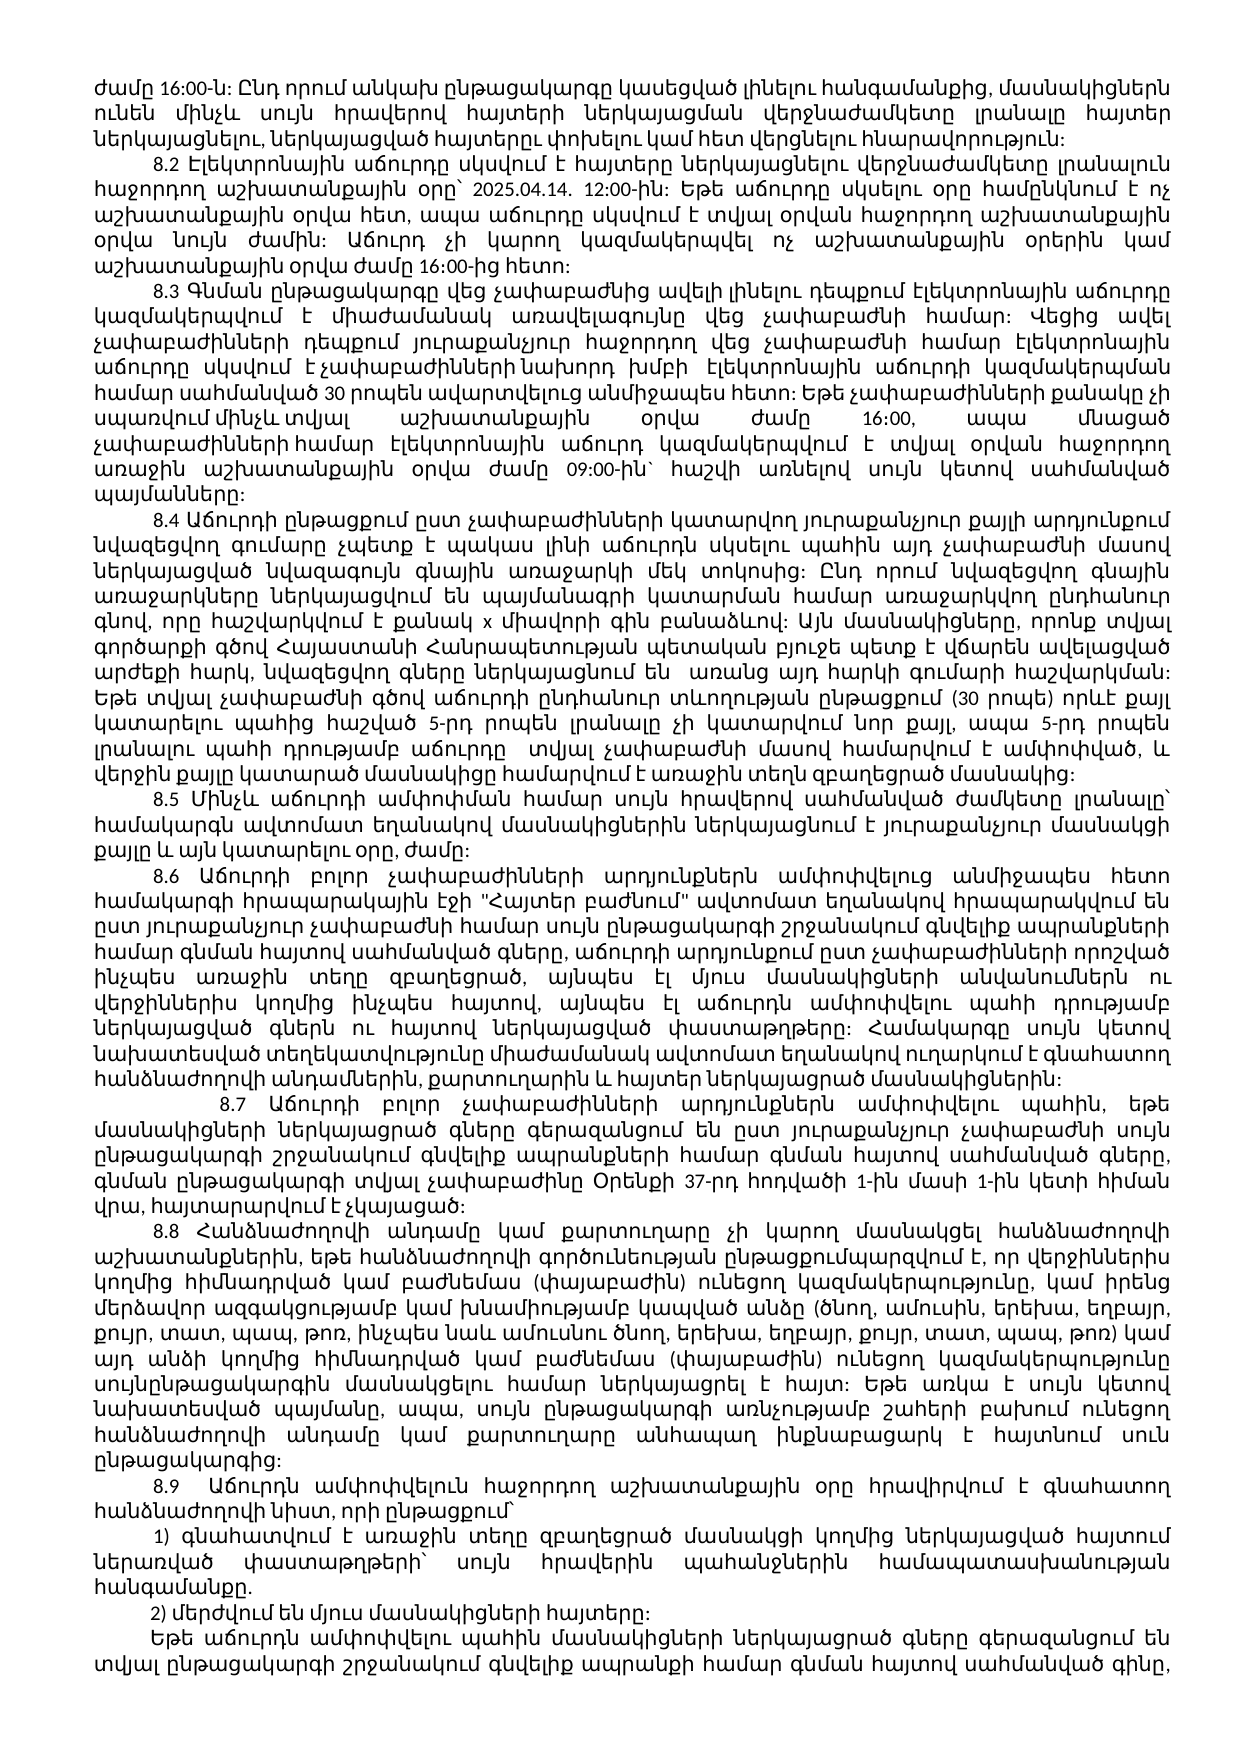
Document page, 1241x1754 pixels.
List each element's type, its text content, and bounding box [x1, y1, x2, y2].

text 8.9 Աճուրդն ամփոփվելուն հաջորդող աշխատանքային օրը հրավիրվում է գնահատող հանձնաժողովի նիստ, որի ընթացքում՝ [94, 1473, 1171, 1524]
text 8.2 Էլեկտրոնային աճուրդը սկսվում է հայտերը ներկայացնելու վերջնաժամկետը լրանալուն հաջորդող աշխատանքային օրը՝ 2025.04.14. 12:00 -ին: Եթե աճուրդը սկսելու օրը համընկնում է ոչ աշխատանքային օրվա հետ, ապա աճուրդը սկսվում է տվյալ օրվան հաջորդող աշխատանքային օրվա նույն ժամին: Աճուրդ չի կարող կազմակերպվել ոչ աշխատանքային օրերին կամ աշխատանքային օրվա ժամը 16։00-ից հետո: [94, 151, 1171, 278]
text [94, 75, 1171, 151]
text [94, 1625, 1171, 1676]
text 8.5 Մինչև աճուրդի ամփոփման համար սույն հրավերով սահմանված ժամկետը լրանալը՝ համակարգն ավտոմատ եղանակով մասնակիցներին ներկայացնում է յուրաքանչյուր մասնակցի քայլը և այն կատարելու օրը, ժամը: [94, 787, 1171, 863]
text 8.8 Հանձնաժողովի անդամը կամ քարտուղարը չի կարող մասնակցել հանձնաժողովի աշխատանքներին, եթե հանձնաժողովի գործունեության ընթացքումպարզվում է, որ վերջիններիս կողմից հիմնադրված կամ բաժնեմաս (փայաբաժին) ունեցող կազմակերպությունը, կամ իրենց մերձավոր ազգակցությամբ կամ խնամիությամբ կապված անձը (ծնող, ամուսին, երեխա, եղբայր, քույր, տատ, պապ, թոռ, ինչպես նաև ամուսնու ծնող, երեխա, եղբայր, քույր, տատ, պապ, թոռ) կամ այդ անձի կողմից հիմնադրված կամ բաժնեմաս (փայաբաժին) ունեցող կազմակերպությունը սույնընթացակարգին մասնակցելու համար ներկայացրել է հայտ: Եթե առկա է սույն կետով նախատեսված պայմանը, ապա, սույն ընթացակարգի առնչությամբ շահերի բախում ունեցող հանձնաժողովի անդամը կամ քարտուղարը անհապաղ ինքնաբացարկ է հայտնում սուն ընթացակարգից: [94, 1219, 1171, 1473]
text 1) գնահատվում է առաջին տեղը զբաղեցրած մասնակցի կողմից ներկայացված հայտում ներառված փաստաթղթերի՝ սույն հրավերին պահանջներին համապատասխանության հանգամանքը. [94, 1524, 1171, 1600]
text 8.3 Գնման ընթացակարգը վեց չափաբաժնից ավելի լինելու դեպքում էլեկտրոնային աճուրդը կազմակերպվում է միաժամանակ առավելագույնը վեց չափաբաժնի համար: Վեցից ավել չափաբաժինների դեպքում յուրաքանչյուր հաջորդող վեց չափաբաժնի համար էլեկտրոնային աճուրդը սկսվում է չափաբաժինների նախորդ խմբի էլեկտրոնային աճուրդի կազմակերպման համար սահմանված 30 րոպեն ավարտվելուց անմիջապես հետո: Եթե չափաբաժինների քանակը չի սպառվում մինչև տվյալ աշխատանքային օրվա ժամը 16։00, ապա մնացած չափաբաժինների համար էլեկտրոնային աճուրդ կազմակերպվում է տվյալ օրվան հաջորդող առաջին աշխատանքային օրվա ժամը 09:00-ին` հաշվի առնելով սույն կետով սահմանված պայմանները: [94, 278, 1171, 507]
text 8.7 Աճուրդի բոլոր չափաբաժինների արդյունքներն ամփոփվելու պահին, եթե մասնակիցների ներկայացրած գները գերազանցում են ըստ յուրաքանչյուր չափաբաժնի սույն ընթացակարգի շրջանակում գնվելիք ապրանքների համար գնման հայտով սահմանված գները, գնման ընթացակարգի տվյալ չափաբաժինը Օրենքի 37-րդ հոդվածի 1-ին մասի 1-ին կետի հիման վրա, հայտարարվում է չկայացած: [94, 1092, 1171, 1219]
text 8.4 Աճուրդի ընթացքում ըստ չափաբաժինների կատարվող յուրաքանչյուր քայլի արդյունքում նվազեցվող գումարը չպետք է պակաս լինի աճուրդն սկսելու պահին այդ չափաբաժնի մասով ներկայացված նվազագույն գնային առաջարկի մեկ տոկոսից: Ընդ որում նվազեցվող գնային առաջարկները ներկայացվում են պայմանագրի կատարման համար առաջարկվող ընդհանուր գնով, որը հաշվարկվում է քանակ x միավորի գին բանաձևով: Այն մասնակիցները, որոնք տվյալ գործարքի գծով Հայաստանի Հանրապետության պետական բյուջե պետք է վճարեն ավելացված արժեքի հարկ, նվազեցվող գները ներկայացնում են առանց այդ հարկի գումարի հաշվարկման: Եթե տվյալ չափաբաժնի գծով աճուրդի ընդհանուր տևողության ընթացքում (30 րոպե) որևէ քայլ կատարելու պահից հաշված 5-րդ րոպեն լրանալը չի կատարվում նոր քայլ, ապա 5-րդ րոպեն լրանալու պահի դրությամբ աճուրդը տվյալ չափաբաժնի մասով համարվում է ամփոփված, և վերջին քայլը կատարած մասնակիցը համարվում է առաջին տեղն զբաղեցրած մասնակից: [94, 507, 1171, 787]
text 2) մերժվում են մյուս մասնակիցների հայտերը: [94, 1600, 1171, 1625]
text 8.6 Աճուրդի բոլոր չափաբաժինների արդյունքներն ամփոփվելուց անմիջապես հետո համակարգի հրապարակային էջի "Հայտեր բաժնում" ավտոմատ եղանակով հրապարակվում են ըստ յուրաքանչյուր չափաբաժնի համար սույն ընթացակարգի շրջանակում գնվելիք ապրանքների համար գնման հայտով սահմանված գները, աճուրդի արդյունքում ըստ չափաբաժինների որոշված ինչպես առաջին տեղը զբաղեցրած, այնպես էլ մյուս մասնակիցների անվանումներն ու վերջիններիս կողմից ինչպես հայտով, այնպես էլ աճուրդն ամփոփվելու պահի դրությամբ ներկայացված գներն ու հայտով ներկայացված փաստաթղթերը: Համակարգը սույն կետով նախատեսված տեղեկատվությունը միաժամանակ ավտոմատ եղանակով ուղարկում է գնահատող հանձնաժողովի անդամներին, քարտուղարին և հայտեր ներկայացրած մասնակիցներին: [94, 863, 1171, 1092]
